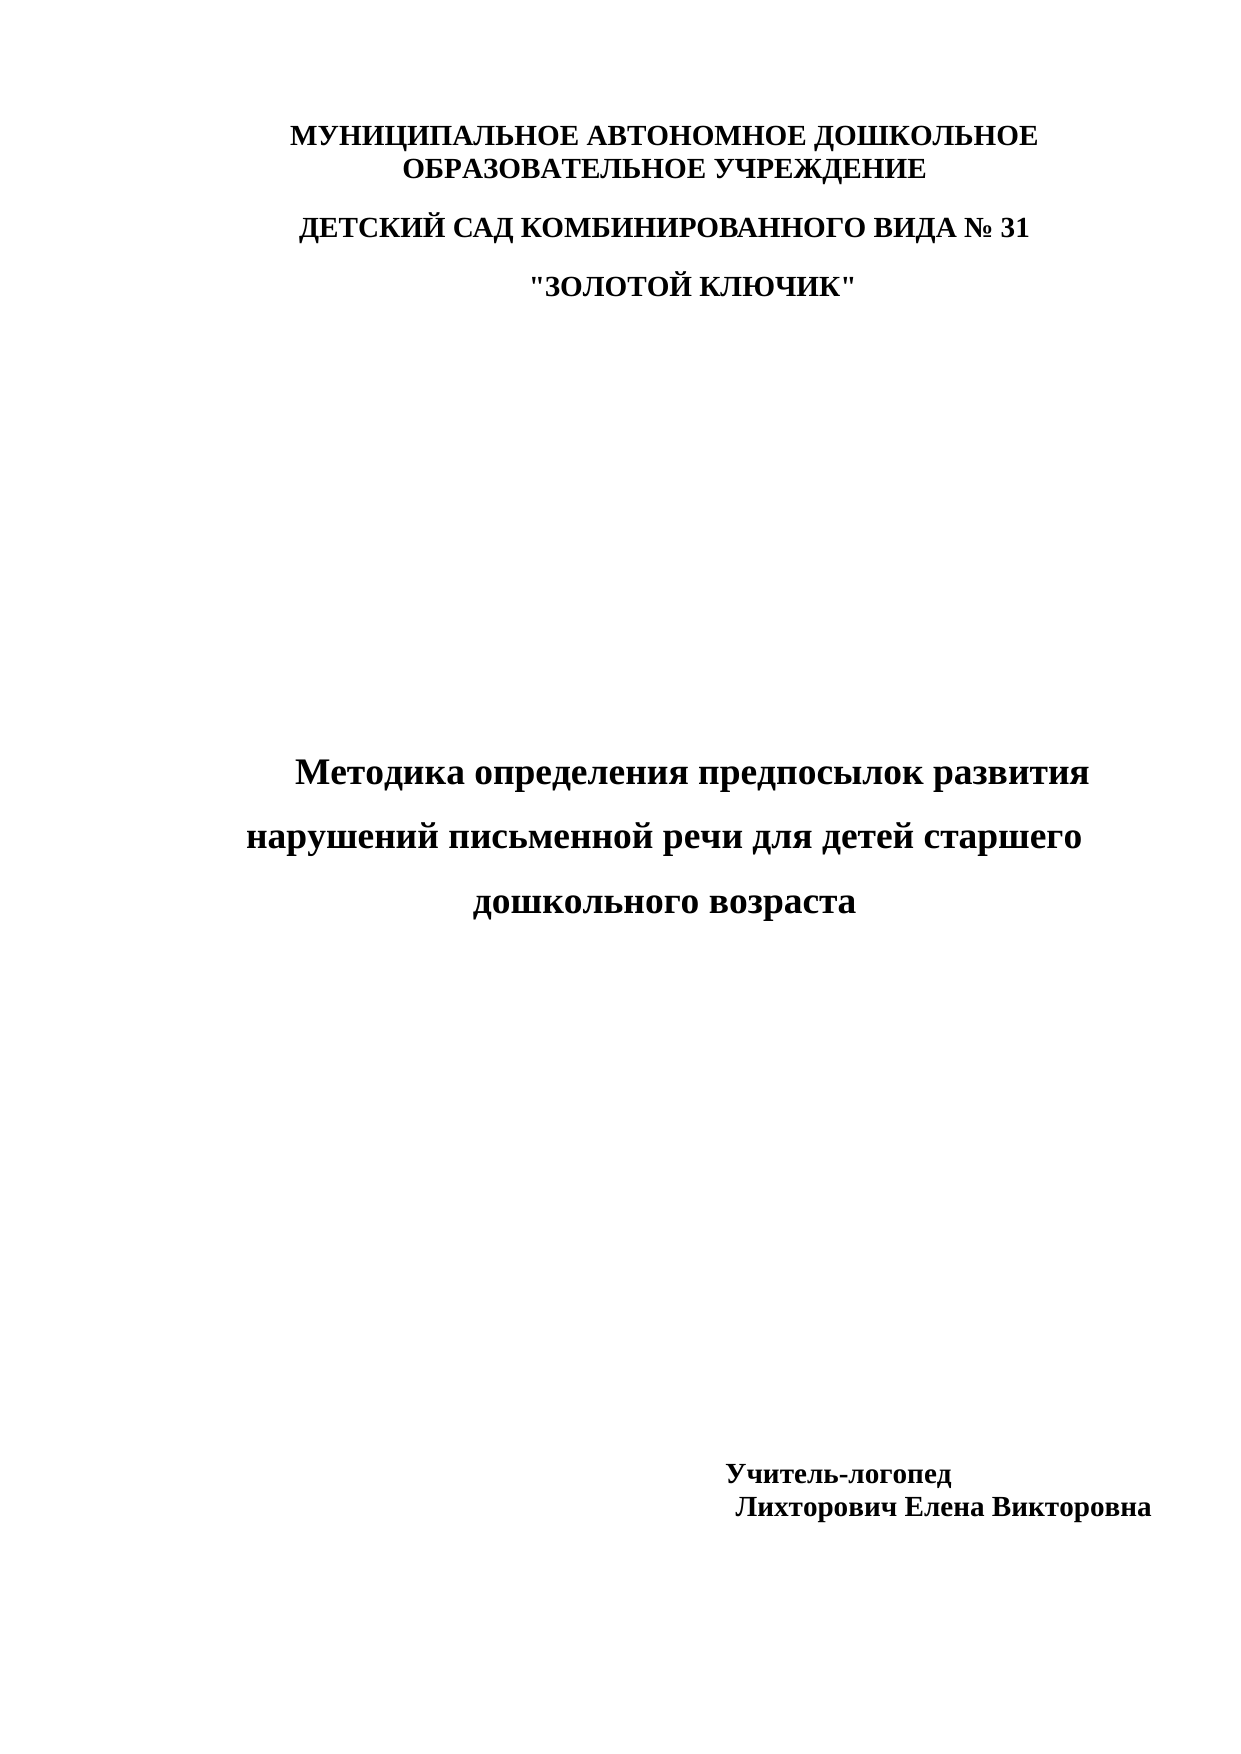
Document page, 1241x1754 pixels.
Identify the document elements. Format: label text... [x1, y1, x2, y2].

text МУНИЦИПАЛЬНОЕ АВТОНОМНОЕ ДОШКОЛЬНОЕ ОБРАЗОВАТЕЛЬНОЕ УЧРЕЖДЕНИЕ [927, 118, 1152, 185]
text Методика определения предпосылок развития нарушений письменной речи для детей старшего дошкольного возраста [177, 749, 1152, 922]
text Учитель-логопед [177, 1456, 1152, 1489]
text "ЗОЛОТОЙ КЛЮЧИК" [177, 269, 1152, 302]
text МУНИЦИПАЛЬНОЕ АВТОНОМНОЕ ДОШКОЛЬНОЕ ОБРАЗОВАТЕЛЬНОЕ УЧРЕЖДЕНИЕ [177, 118, 402, 185]
text Лихторович Елена Викторовна [177, 1489, 1152, 1523]
text ДЕТСКИЙ САД КОМБИНИРОВАННОГО ВИДА № 31 [177, 210, 1152, 244]
